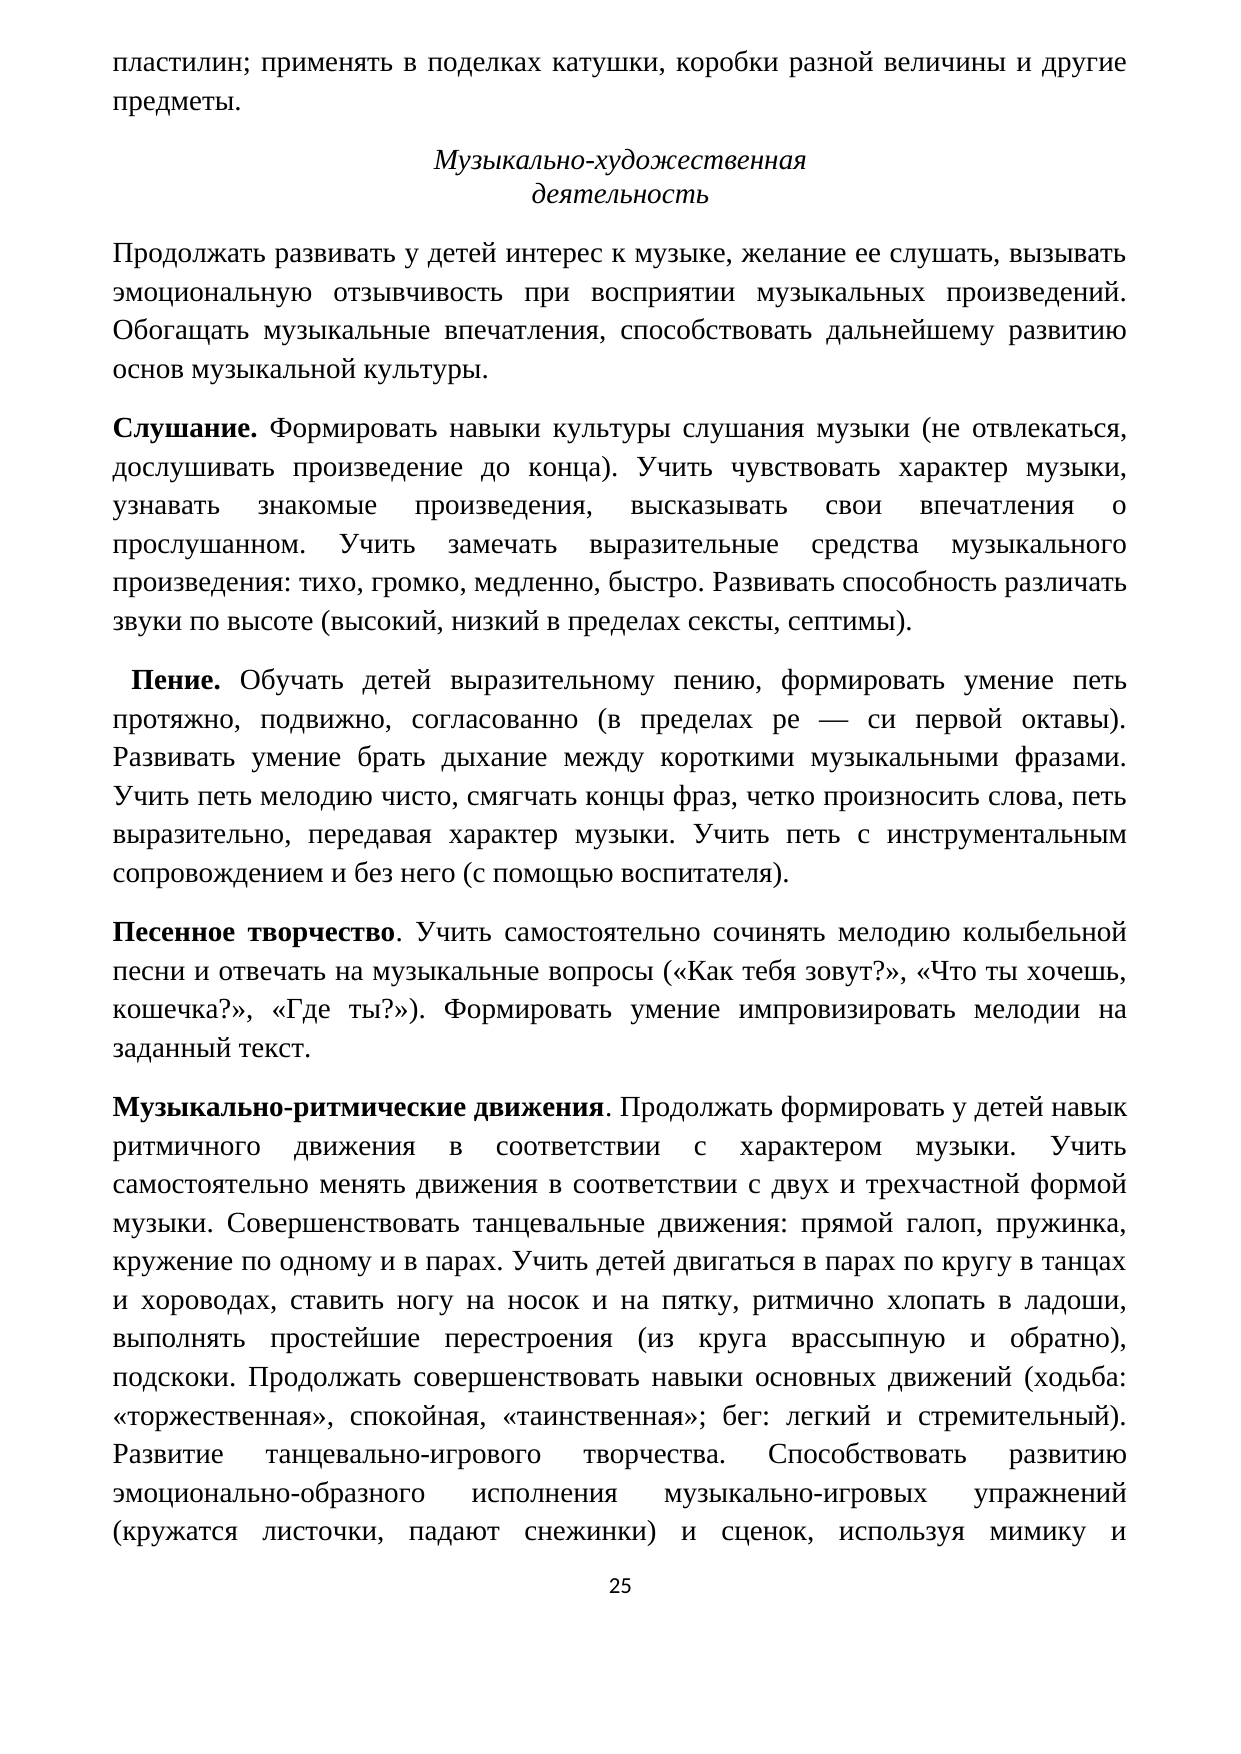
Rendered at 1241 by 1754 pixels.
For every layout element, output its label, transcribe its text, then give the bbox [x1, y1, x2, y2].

text Слушание. Формировать навыки культуры слушания музыки (не отвлекаться, дослушивать произведение до конца). Учить чувствовать характер музыки, узнавать знакомые произведения, высказывать свои впечатления о прослушанном. Учить замечать выразительные средства музыкального произведения: тихо, громко, медленно, быстро. Развивать способность различать звуки по высоте (высокий, низкий в пределах сексты, септимы). [112, 410, 1128, 636]
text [112, 1089, 1128, 1547]
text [112, 44, 1128, 116]
text деятельность [112, 176, 1128, 209]
text Пение. Обучать детей выразительному пению, формировать умение петь протяжно, подвижно, согласованно (в пределах ре — си первой октавы). Развивать умение брать дыхание между короткими музыкальными фразами. Учить петь мелодию чисто, смягчать концы фраз, четко произносить слова, петь выразительно, передавая характер музыки. Учить петь с инструментальным сопровождением и без него (с помощью воспитателя). [112, 662, 1128, 888]
text Песенное творчество. Учить самостоятельно сочинять мелодию колыбельной песни и отвечать на музыкальные вопросы («Как тебя зовут?», «Что ты хочешь, кошечка?», «Где ты?»). Формировать умение импровизировать мелодии на заданный текст. [112, 914, 1128, 1063]
text Продолжать развивать у детей интерес к музыке, желание ее слушать, вызывать эмоциональную отзывчивость при восприятии музыкальных произведений. Обогащать музыкальные впечатления, способствовать дальнейшему развитию основ музыкальной культуры. [112, 235, 1128, 384]
text Музыкально-художественная [112, 142, 1128, 176]
